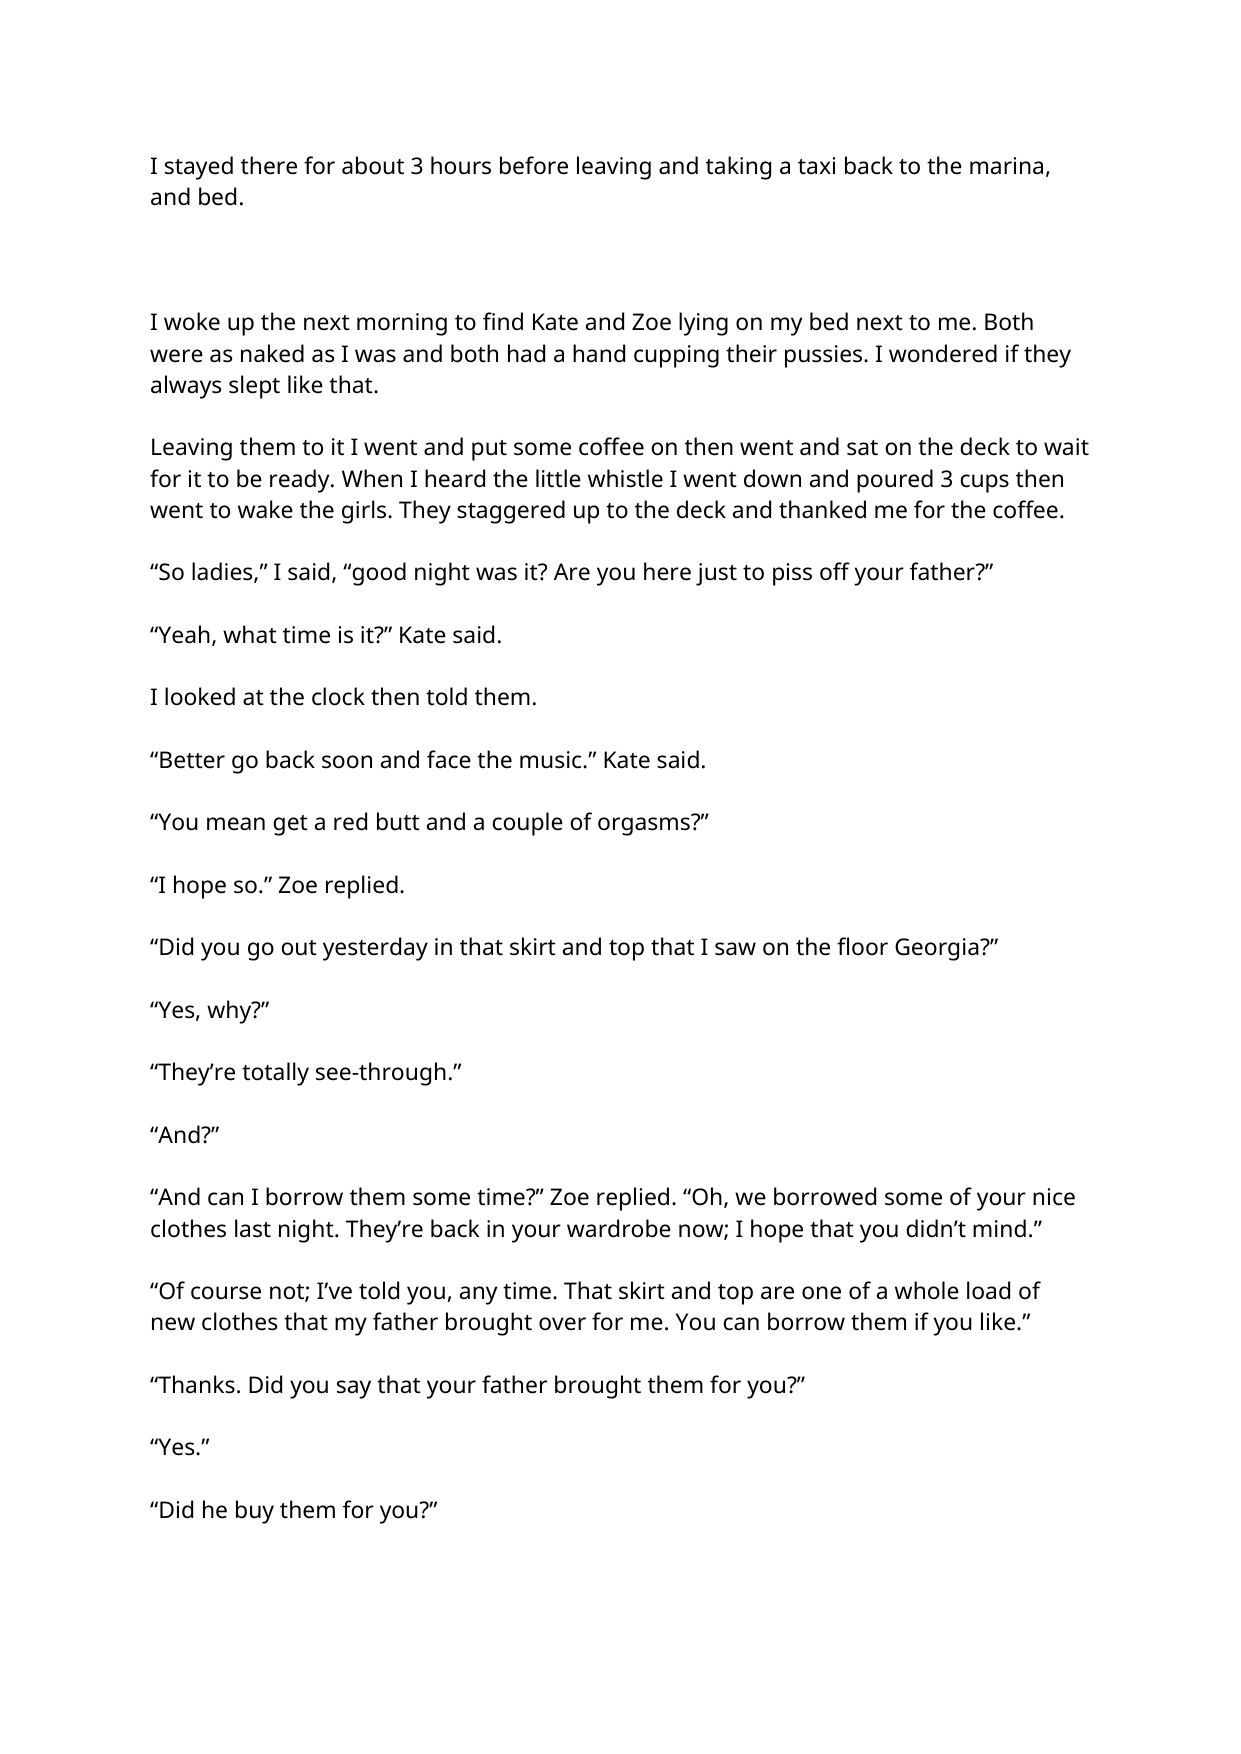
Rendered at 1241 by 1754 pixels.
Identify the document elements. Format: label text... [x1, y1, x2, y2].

text “Yes.” [150, 1431, 1090, 1462]
text “You mean get a red butt and a couple of orgasms?” [150, 806, 1090, 837]
text “Did he buy them for you?” [150, 1494, 1090, 1525]
text “Of course not; I’ve told you, any time. That skirt and top are one of a whole load of new clothes that my father brought over for me. You can borrow them if you like.” [150, 1275, 1090, 1337]
text I woke up the next morning to find Kate and Zoe lying on my bed next to me. Both were as naked as I was and both had a hand cupping their pussies. I wondered if they always slept like that. [150, 306, 1090, 400]
text “Did you go out yesterday in that skirt and top that I saw on the floor Georgia?” [150, 931, 1090, 962]
text “And can I borrow them some time?” Zoe replied. “Oh, we borrowed some of your nice clothes last night. They’re back in your wardrobe now; I hope that you didn’t mind.” [150, 1181, 1090, 1244]
text I stayed there for about 3 hours before leaving and taking a taxi back to the marina, and bed. [150, 150, 1090, 212]
text “I hope so.” Zoe replied. [150, 869, 1090, 900]
text “Thanks. Did you say that your father brought them for you?” [150, 1369, 1090, 1400]
text “And?” [150, 1119, 1090, 1150]
text “Yeah, what time is it?” Kate said. [150, 619, 1090, 650]
text Leaving them to it I went and put some coffee on then went and sat on the deck to wait for it to be ready. When I heard the little whistle I went down and poured 3 cups then went to wake the girls. They staggered up to the deck and thanked me for the coffee. [150, 431, 1090, 525]
text “Yes, why?” [150, 994, 1090, 1025]
text “They’re totally see-through.” [150, 1056, 1090, 1087]
text “Better go back soon and face the music.” Kate said. [150, 744, 1090, 775]
text I looked at the clock then told them. [150, 681, 1090, 712]
text “So ladies,” I said, “good night was it? Are you here just to piss off your father?” [150, 556, 1090, 587]
